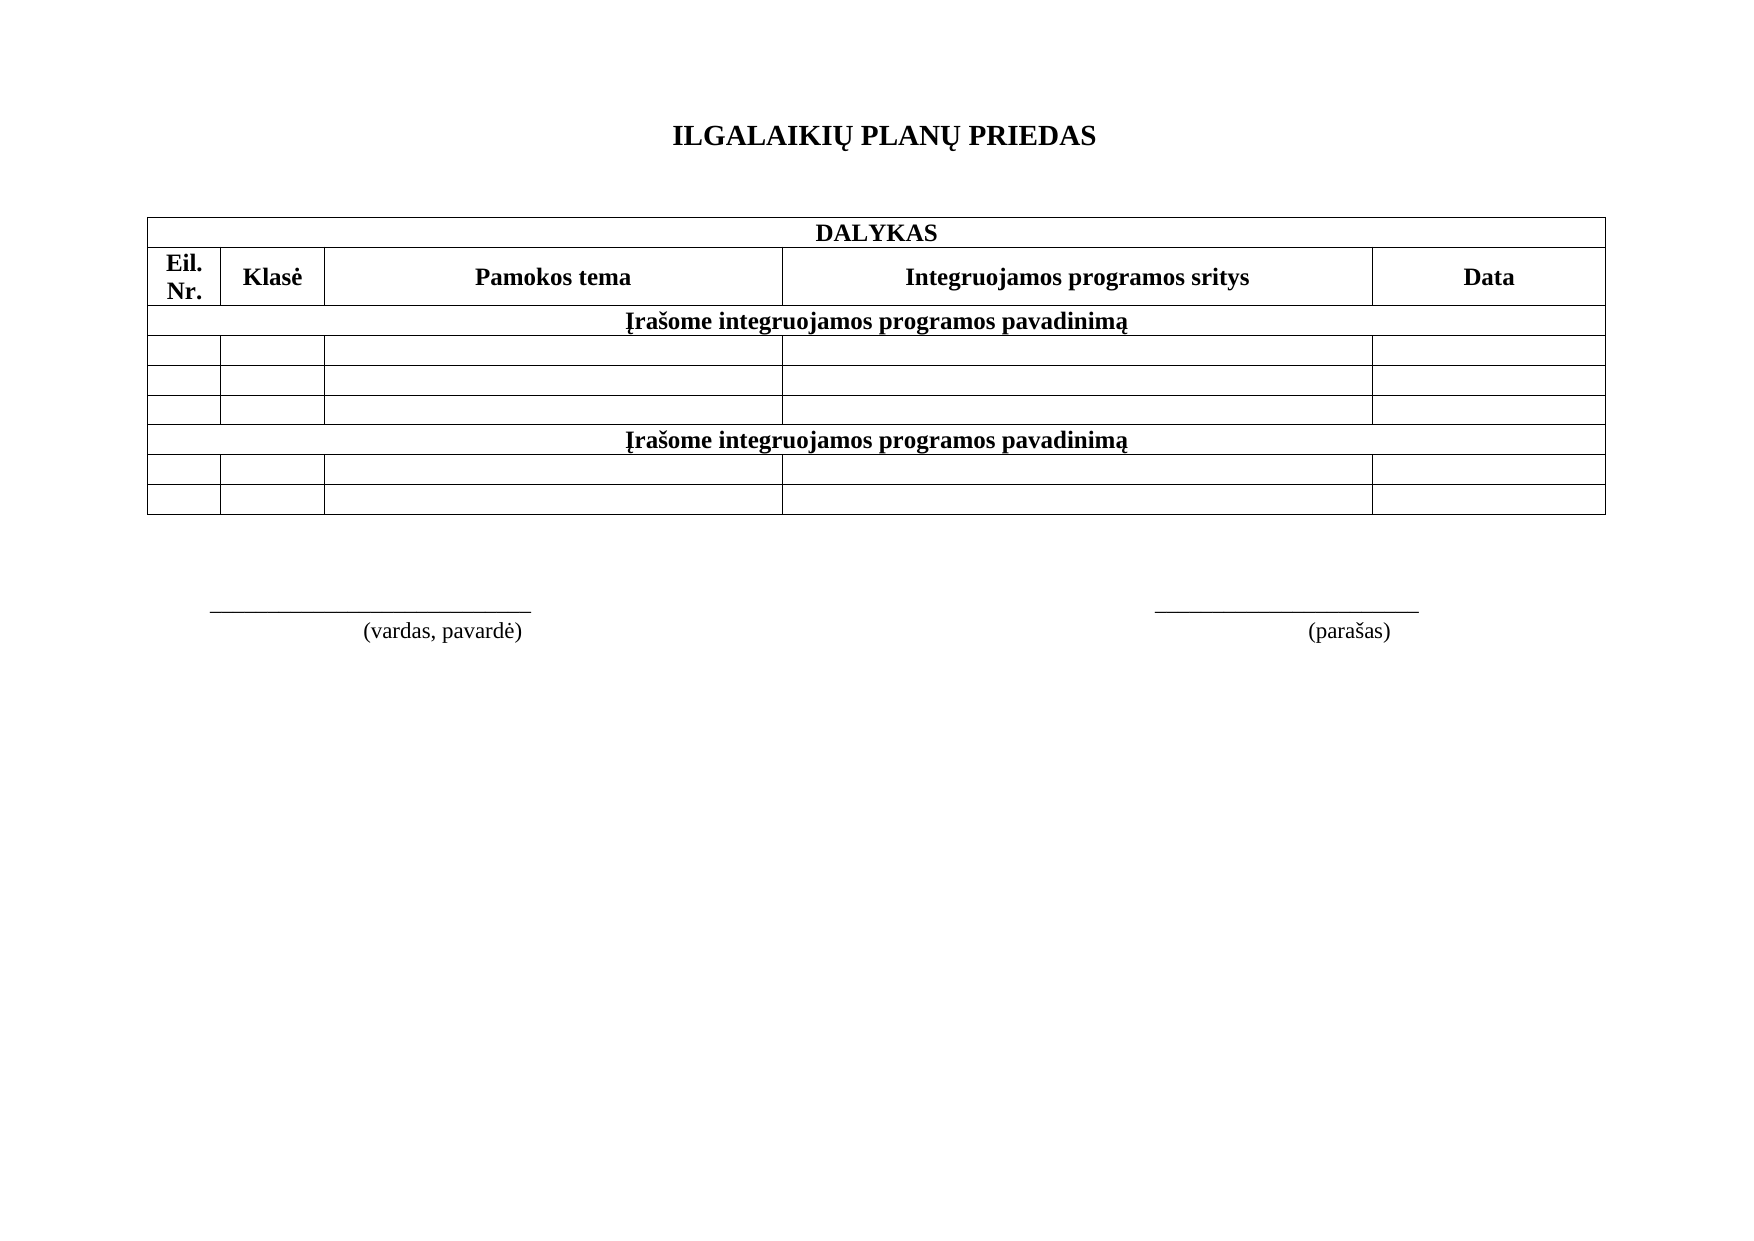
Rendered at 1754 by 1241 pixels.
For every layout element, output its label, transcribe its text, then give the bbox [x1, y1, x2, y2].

table_cell [325, 396, 782, 424]
table_cell [1373, 336, 1605, 365]
table_cell [221, 485, 324, 514]
table_cell [148, 366, 220, 394]
table_cell [148, 336, 220, 365]
table_cell [783, 396, 1372, 424]
table_cell [783, 485, 1372, 514]
table_cell [221, 396, 324, 424]
table_cell [148, 485, 220, 514]
table_cell Pamokos tema [325, 248, 782, 305]
table_cell [325, 336, 782, 365]
table_cell [783, 455, 1372, 484]
table_cell Data [1373, 248, 1605, 305]
table_cell [148, 396, 220, 424]
table_cell [221, 366, 324, 394]
table_cell [1373, 366, 1605, 394]
table_cell [221, 455, 324, 484]
table_cell Įrašome integruojamos programos pavadinimą [148, 425, 1605, 454]
table_cell [325, 485, 782, 514]
table_cell Integruojamos programos sritys [783, 248, 1372, 305]
table_cell [148, 455, 220, 484]
table_cell [325, 366, 782, 394]
text ____________________________ _______________________ [75, 589, 1679, 615]
table_cell [325, 455, 782, 484]
table_cell [1373, 396, 1605, 424]
table_cell [1373, 455, 1605, 484]
text (vardas, pavardė) (parašas) [75, 617, 1679, 643]
table_cell Įrašome integruojamos programos pavadinimą [148, 306, 1605, 335]
table_cell Eil. Nr. [148, 248, 220, 305]
table_cell Klasė [221, 248, 324, 305]
table_header DALYKAS [148, 218, 1605, 247]
table_cell [1373, 485, 1605, 514]
table_cell [221, 336, 324, 365]
table_cell [783, 366, 1372, 394]
text ILGALAIKIŲ PLANŲ PRIEDAS [90, 118, 1679, 152]
table_cell [783, 336, 1372, 365]
